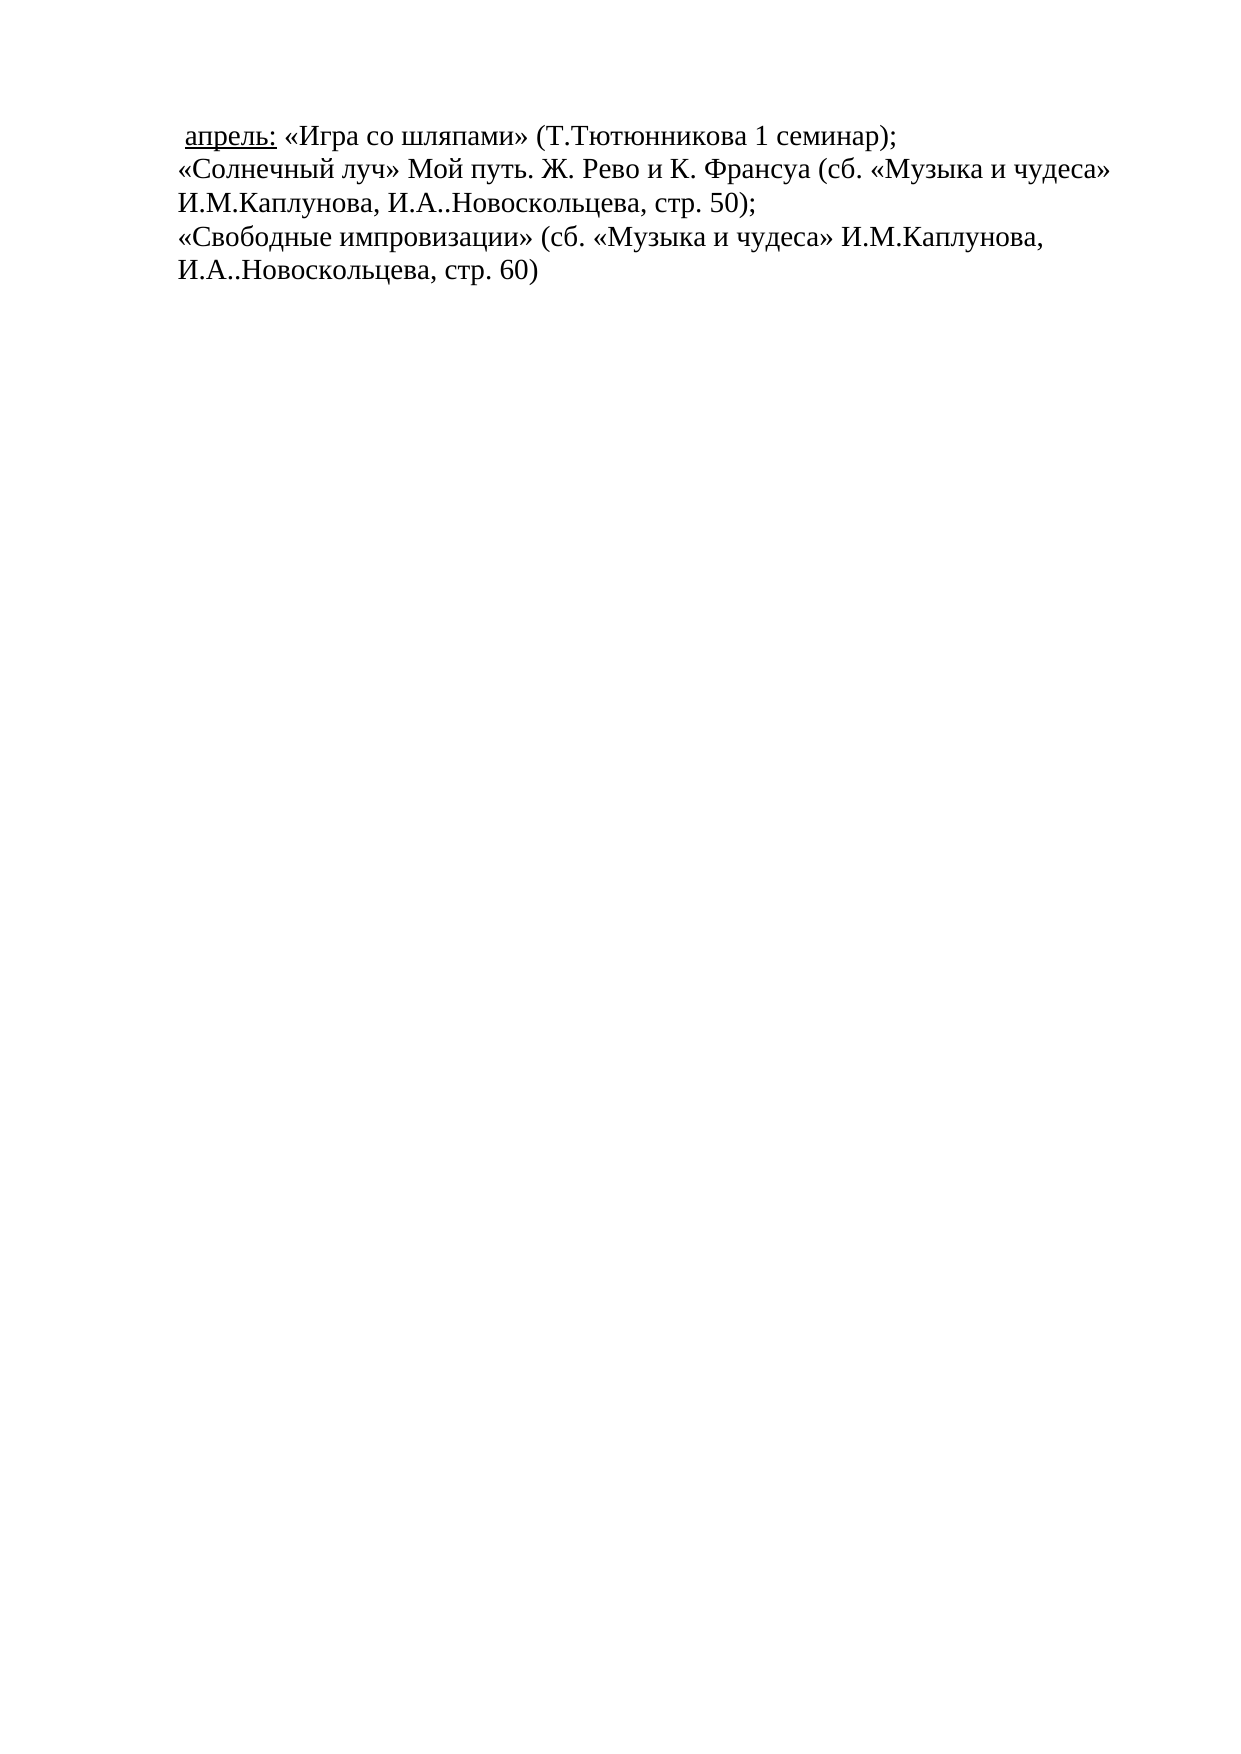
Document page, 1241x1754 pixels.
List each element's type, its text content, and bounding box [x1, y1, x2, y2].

text апрель: «Игра со шляпами» (Т.Тютюнникова 1 семинар); [177, 118, 1152, 152]
text «Свободные импровизации» (сб. «Музыка и чудеса» И.М.Каплунова, И.А..Новоскольцева, стр. 60) [177, 219, 1152, 286]
text «Солнечный луч» Мой путь. Ж. Рево и К. Франсуа (сб. «Музыка и чудеса» И.М.Каплунова, И.А..Новоскольцева, стр. 50); [177, 152, 1152, 219]
